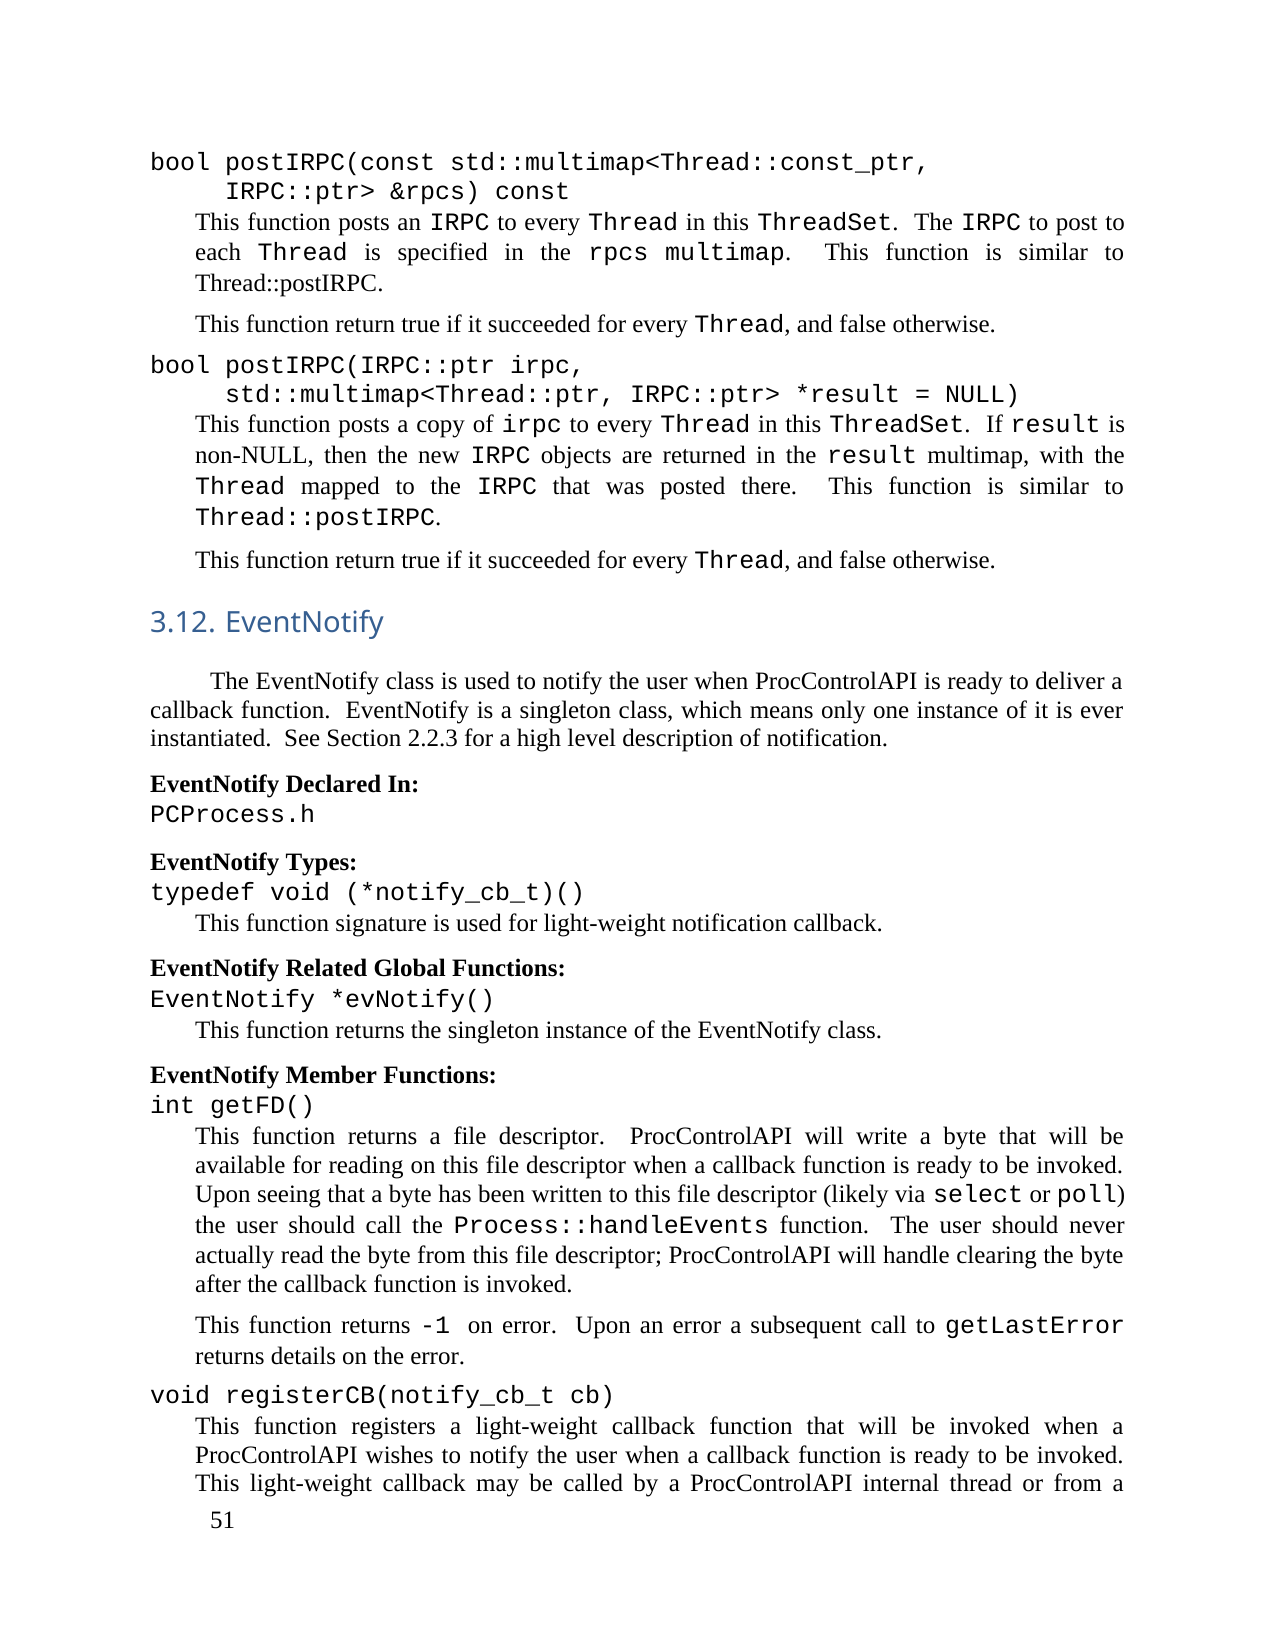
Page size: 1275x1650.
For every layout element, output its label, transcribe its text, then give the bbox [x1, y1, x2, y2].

text EventNotify *evNotify() [150, 986, 1125, 1015]
subtitle EventNotify Declared In: [150, 769, 1125, 798]
text This function posts a copy of irpc to every Thread in this ThreadSet. If result is non-NULL, then the new IRPC objects are returned in the result multimap, with the Thread mapped to the IRPC that was posted there. This function is similar to Thread::postIRPC. [195, 409, 1125, 533]
text bool postIRPC(const std::multimap<Thread::const_ptr, IRPC::ptr> &rpcs) const [150, 150, 1125, 207]
text This function return true if it succeeded for every Thread, and false otherwise. [195, 545, 1125, 576]
text This function returns a file descriptor. ProcControlAPI will write a byte that will be available for reading on this file descriptor when a callback function is ready to be invoked. Upon seeing that a byte has been written to this file descriptor (likely via select or poll) the user should call the Process::handleEvents function. The user should never actually read the byte from this file descriptor; ProcControlAPI will handle clearing the byte after the callback function is invoked. [195, 1121, 1125, 1298]
text This function return true if it succeeded for every Thread, and false otherwise. [195, 309, 1125, 340]
text This function signature is used for light-weight notification callback. [195, 908, 1125, 937]
subtitle EventNotify Member Functions: [150, 1060, 1125, 1089]
text void registerCB(notify_cb_t cb) [150, 1383, 1125, 1411]
subtitle EventNotify Types: [150, 847, 1125, 876]
text The EventNotify class is used to notify the user when ProcControlAPI is ready to deliver a callback function. EventNotify is a singleton class, which means only one instance of it is ever instantiated. See Section 2.2.3 for a high level description of notification. [150, 666, 1125, 752]
text bool postIRPC(IRPC::ptr irpc, std::multimap<Thread::ptr, IRPC::ptr> *result = NULL) [150, 353, 1125, 409]
text int getFD() [150, 1093, 1125, 1121]
text This function posts an IRPC to every Thread in this ThreadSet. The IRPC to post to each Thread is specified in the rpcs multimap. This function is similar to Thread::postIRPC. [195, 207, 1125, 297]
subtitle EventNotify Related Global Functions: [150, 953, 1125, 982]
text PCProcess.h [150, 802, 1125, 830]
text typedef void (*notify_cb_t)() [150, 880, 1125, 908]
text This function returns the singleton instance of the EventNotify class. [195, 1015, 1125, 1043]
subtitle EventNotify [150, 601, 1125, 641]
text This function returns -1 on error. Upon an error a subsequent call to getLastError returns details on the error. [195, 1311, 1125, 1370]
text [195, 1411, 1125, 1497]
